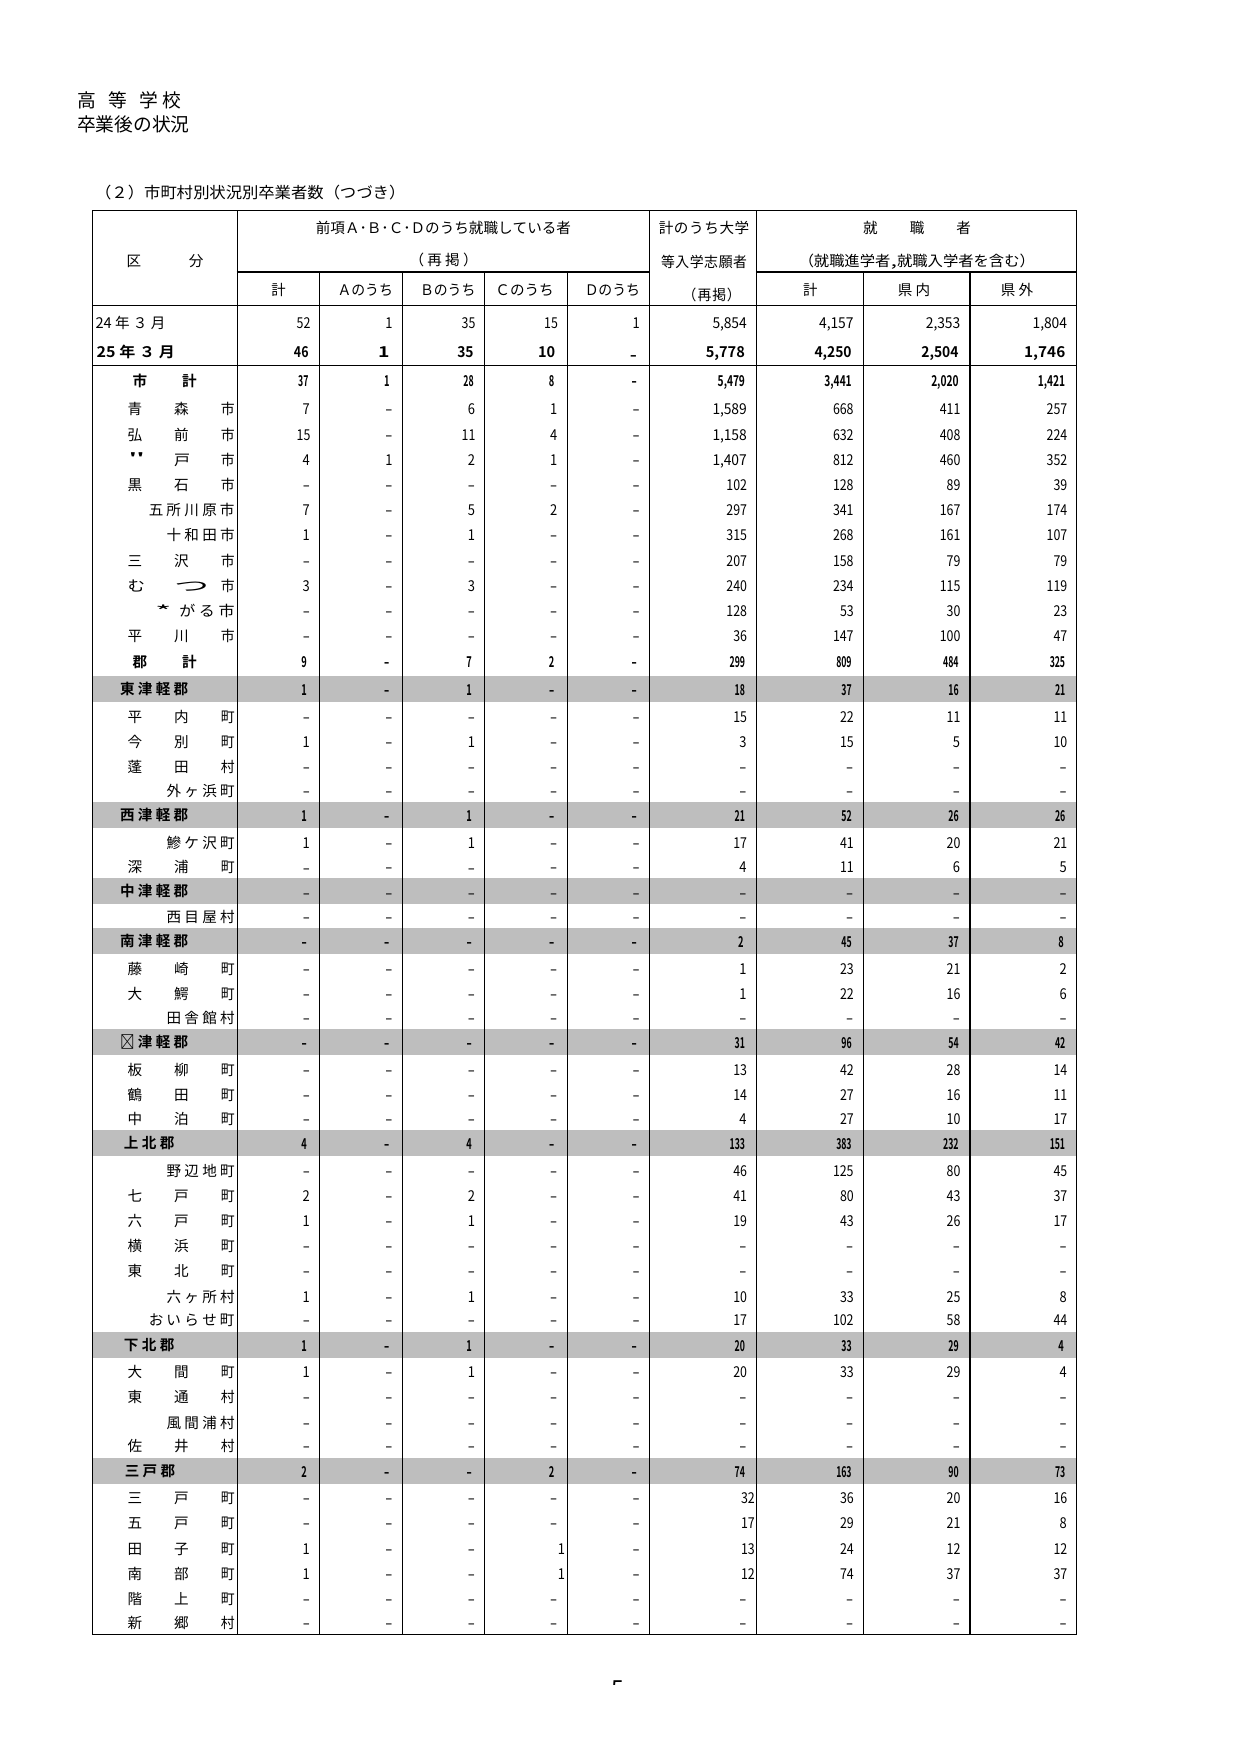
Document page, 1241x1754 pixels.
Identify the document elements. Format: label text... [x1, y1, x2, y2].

table_cell 297 [650, 496, 756, 522]
table_cell Ａのうち [320, 273, 402, 305]
table_cell - [485, 597, 567, 622]
table_cell 52 [238, 306, 319, 336]
table_cell 79 [971, 547, 1076, 572]
table_cell 2 [485, 496, 567, 522]
table_cell 11 [864, 702, 969, 728]
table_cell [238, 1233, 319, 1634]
table_cell 147 [757, 623, 863, 649]
table_cell 三 沢 市 [93, 547, 237, 572]
table_cell 79 [864, 547, 969, 572]
table_cell - [568, 496, 649, 522]
table_cell - [403, 702, 484, 728]
table_cell 174 [971, 496, 1076, 522]
table_cell - [568, 522, 649, 547]
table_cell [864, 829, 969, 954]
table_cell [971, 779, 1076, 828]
table_cell 234 [757, 572, 863, 597]
table_cell 1,746 [971, 336, 1076, 365]
table_cell 6 [403, 394, 484, 421]
table_cell 35 [403, 306, 484, 336]
table_cell 240 [650, 572, 756, 597]
table_header 計のうち大学等入学志願者 （再掲） [650, 211, 756, 305]
table_cell 3 [650, 728, 756, 753]
table_cell 5,778 [650, 336, 756, 365]
table_cell - [320, 676, 402, 702]
table_cell 102 [650, 471, 756, 496]
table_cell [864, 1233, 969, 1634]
table_cell - [403, 753, 484, 778]
table_cell 今 別 町 [93, 728, 237, 753]
table_cell 5,479 [650, 366, 756, 394]
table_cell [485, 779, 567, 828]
table_cell 3 [238, 572, 319, 597]
table_cell 平 内 町 [93, 702, 237, 728]
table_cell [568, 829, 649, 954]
table_cell む つ 市 [93, 572, 237, 597]
table_cell 1 [403, 522, 484, 547]
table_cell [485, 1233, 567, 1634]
table_cell 1 [320, 306, 402, 336]
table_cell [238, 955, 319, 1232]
table_cell 1 - [568, 306, 649, 365]
table_cell 4,157 [757, 306, 863, 336]
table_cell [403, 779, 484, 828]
table_cell 28 [403, 366, 484, 394]
table_cell 1 [238, 728, 319, 753]
table_cell 市 計 [93, 366, 237, 394]
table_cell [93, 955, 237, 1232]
table_cell 1,407 [650, 446, 756, 471]
table_cell - [238, 753, 319, 778]
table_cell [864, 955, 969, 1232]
table_cell - [320, 547, 402, 572]
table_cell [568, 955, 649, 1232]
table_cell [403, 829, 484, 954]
table_cell 21 [971, 676, 1076, 702]
table_cell - [320, 728, 402, 753]
table_cell - [403, 471, 484, 496]
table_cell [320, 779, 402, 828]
table_cell - [485, 728, 567, 753]
table_cell - [320, 421, 402, 446]
table_cell 4 [238, 446, 319, 471]
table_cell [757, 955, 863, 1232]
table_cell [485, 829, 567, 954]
table_cell 8 [485, 366, 567, 394]
table_cell - [568, 446, 649, 471]
table_cell 23 [971, 597, 1076, 622]
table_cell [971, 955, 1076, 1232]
table_cell 341 [757, 496, 863, 522]
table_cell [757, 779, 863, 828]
table_cell - [238, 623, 319, 649]
table_cell - [568, 753, 649, 778]
table_cell - [485, 572, 567, 597]
table_cell - [568, 421, 649, 446]
table_cell 計 [238, 273, 319, 305]
table_cell - [320, 597, 402, 622]
table_cell 809 [757, 649, 863, 676]
table_cell 5 [403, 496, 484, 522]
table_cell 161 [864, 522, 969, 547]
table_cell - [403, 597, 484, 622]
table_cell 9 [238, 649, 319, 676]
table_cell 128 [650, 597, 756, 622]
table_cell - [568, 676, 649, 702]
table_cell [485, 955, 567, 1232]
table_cell 30 [864, 597, 969, 622]
table_cell 325 [971, 649, 1076, 676]
table_cell - [485, 547, 567, 572]
table_header 前項Ａ･Ｂ･Ｃ･Ｄのうち就職している者 （ 再 掲 ） [238, 211, 649, 271]
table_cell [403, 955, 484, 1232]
table_cell 2 [403, 446, 484, 471]
table_cell - [485, 676, 567, 702]
table_cell 計 [757, 273, 863, 305]
table_header 就 職 者 （就職進学者,就職入学者を含む） [757, 211, 1076, 271]
table_cell 35 [403, 336, 484, 365]
table_cell - [568, 702, 649, 728]
table_cell 2,504 [864, 336, 969, 365]
table_cell 平 川 市 [93, 623, 237, 649]
table_cell - [568, 366, 649, 394]
table_cell 18 [650, 676, 756, 702]
table_cell - [568, 623, 649, 649]
table_cell - [568, 394, 649, 421]
table_cell - [568, 572, 649, 597]
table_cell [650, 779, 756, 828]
table_cell - [568, 597, 649, 622]
table_cell 1,589 [650, 394, 756, 421]
table_cell 352 [971, 446, 1076, 471]
table_cell Ｄのうち [568, 273, 649, 305]
table_cell 167 [864, 496, 969, 522]
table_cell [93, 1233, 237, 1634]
table_cell 十 和 田 市 [93, 522, 237, 547]
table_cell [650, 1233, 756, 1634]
table_cell 100 [864, 623, 969, 649]
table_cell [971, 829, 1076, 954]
table_cell 4 [485, 421, 567, 446]
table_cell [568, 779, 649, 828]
text （２）市町村別状況別卒業者数（つづき） [95, 181, 1176, 203]
table_cell 15 [238, 421, 319, 446]
table_cell 郡 計 [93, 649, 237, 676]
table_cell 1,158 [650, 421, 756, 446]
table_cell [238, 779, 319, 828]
table_cell 484 [864, 649, 969, 676]
table_cell 4,250 [757, 336, 863, 365]
table_cell 158 [757, 547, 863, 572]
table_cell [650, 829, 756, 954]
table_cell Ｂのうち [403, 273, 484, 305]
table_cell 1 [320, 446, 402, 471]
table_cell - [568, 728, 649, 753]
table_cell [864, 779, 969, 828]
table_cell 県 外 [971, 273, 1076, 305]
table_cell - [403, 547, 484, 572]
table_cell - [320, 394, 402, 421]
table_cell 89 [864, 471, 969, 496]
table_cell 県 内 [864, 273, 969, 305]
table_cell 299 [650, 649, 756, 676]
table_cell 39 [971, 471, 1076, 496]
table_cell Ｃのうち [485, 273, 567, 305]
table_cell 408 [864, 421, 969, 446]
table_cell - [320, 702, 402, 728]
table_cell 128 [757, 471, 863, 496]
table_cell 1,804 [971, 306, 1076, 336]
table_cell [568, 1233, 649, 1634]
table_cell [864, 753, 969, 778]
table_cell 黒 石 市 [93, 471, 237, 496]
table_cell - [238, 471, 319, 496]
table_cell " 戸 市 [93, 446, 237, 471]
table_cell 119 [971, 572, 1076, 597]
table_cell 弘 前 市 [93, 421, 237, 446]
table_cell 315 [650, 522, 756, 547]
table_cell 10 [485, 336, 567, 365]
table_cell 668 [757, 394, 863, 421]
table_cell 7 [238, 496, 319, 522]
table_cell 5,854 [650, 306, 756, 336]
table_cell - [650, 753, 756, 778]
table_cell - [568, 649, 649, 676]
table_cell 青 森 市 [93, 394, 237, 421]
table_cell - [485, 702, 567, 728]
table_cell 37 [757, 676, 863, 702]
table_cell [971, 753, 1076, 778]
table_cell - [320, 471, 402, 496]
table_cell 蓬 田 村 [93, 753, 237, 778]
table_cell 268 [757, 522, 863, 547]
table_cell 1 [485, 394, 567, 421]
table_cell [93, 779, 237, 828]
table_cell 10 [971, 728, 1076, 753]
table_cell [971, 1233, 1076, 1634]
table_cell - [238, 597, 319, 622]
table_cell 1 [238, 676, 319, 702]
table_cell 460 [864, 446, 969, 471]
table_cell 1 [238, 522, 319, 547]
table_header 区 分 [93, 211, 237, 305]
table_cell 411 [864, 394, 969, 421]
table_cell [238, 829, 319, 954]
table_cell 東 津 軽 郡 [93, 676, 237, 702]
table_cell - [238, 547, 319, 572]
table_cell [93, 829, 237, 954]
table_cell 632 [757, 421, 863, 446]
table_cell 36 [650, 623, 756, 649]
table_cell 1 [320, 336, 402, 365]
table_cell * が る 市 [93, 597, 237, 622]
table_cell - [568, 471, 649, 496]
table_cell 24 年 ３ 月 [93, 306, 237, 336]
table_cell 2,020 [864, 366, 969, 394]
table_cell 1 [485, 446, 567, 471]
table_cell 15 [757, 728, 863, 753]
table_cell - [485, 753, 567, 778]
table_cell 3,441 [757, 366, 863, 394]
table_cell 5 [864, 728, 969, 753]
table_cell - [320, 649, 402, 676]
table_cell 115 [864, 572, 969, 597]
table_cell - [403, 623, 484, 649]
table_cell - [485, 623, 567, 649]
table_cell - [320, 623, 402, 649]
table_cell 11 [403, 421, 484, 446]
table_cell 1 [320, 366, 402, 394]
table_cell - [320, 572, 402, 597]
table_cell 2 [485, 649, 567, 676]
table_cell 15 [485, 306, 567, 336]
table_cell - [238, 702, 319, 728]
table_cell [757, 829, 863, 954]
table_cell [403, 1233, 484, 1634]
table_cell 11 [971, 702, 1076, 728]
table_cell 224 [971, 421, 1076, 446]
table_cell 22 [757, 702, 863, 728]
table_cell - [485, 522, 567, 547]
table_cell - [320, 522, 402, 547]
table_cell - [757, 753, 863, 778]
table_cell 1 [403, 676, 484, 702]
table_cell 五 所 川 原 市 [93, 496, 237, 522]
table_cell 37 [238, 366, 319, 394]
table_cell 7 [403, 649, 484, 676]
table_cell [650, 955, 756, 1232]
table_cell 46 [238, 336, 319, 365]
table_cell 7 [238, 394, 319, 421]
table_cell 1,421 [971, 366, 1076, 394]
table_cell - [485, 471, 567, 496]
table_cell 257 [971, 394, 1076, 421]
table_cell 47 [971, 623, 1076, 649]
table_cell 107 [971, 522, 1076, 547]
table_cell - [320, 753, 402, 778]
table_cell - [568, 547, 649, 572]
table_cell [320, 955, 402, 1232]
table_cell 16 [864, 676, 969, 702]
table_cell - [320, 496, 402, 522]
table_cell 812 [757, 446, 863, 471]
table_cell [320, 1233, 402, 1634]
table_cell 25 年 ３ 月 [93, 336, 237, 365]
table_cell 207 [650, 547, 756, 572]
table_cell 53 [757, 597, 863, 622]
table_cell 15 [650, 702, 756, 728]
table_cell 2,353 [864, 306, 969, 336]
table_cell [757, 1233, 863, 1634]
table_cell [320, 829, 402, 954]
table_cell 1 [403, 728, 484, 753]
table_cell 3 [403, 572, 484, 597]
